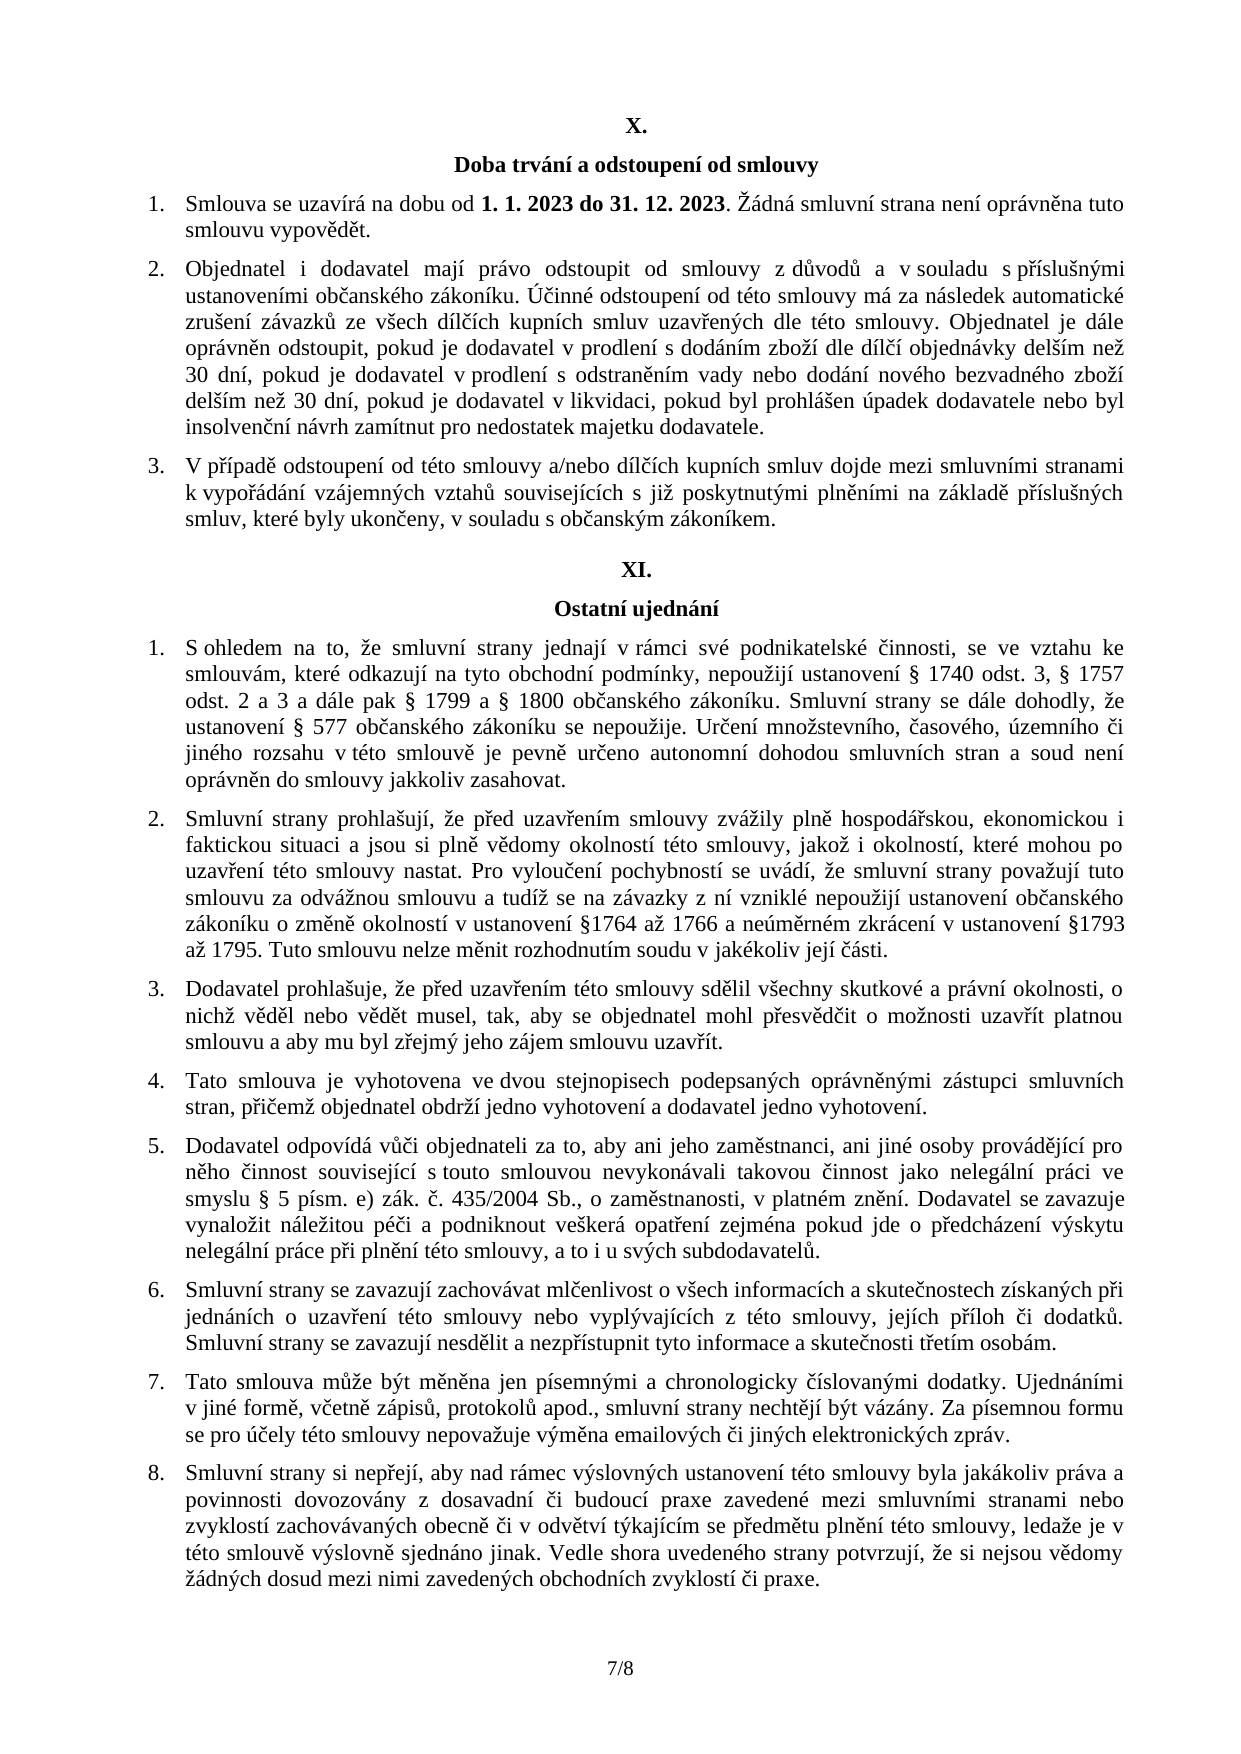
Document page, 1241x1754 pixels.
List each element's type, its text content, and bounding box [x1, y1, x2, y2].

list Tato smlouva je vyhotovena ve dvou stejnopisech podepsaných oprávněnými zástupci smluvních stran, přičemž objednatel obdrží jedno vyhotovení a dodavatel jedno vyhotovení. [148, 1067, 1125, 1119]
list S ohledem na to, že smluvní strany jednají v rámci své podnikatelské činnosti, se ve vztahu ke smlouvám, které odkazují na tyto obchodní podmínky, nepoužijí ustanovení § 1740 odst. 3, § 1757 odst. 2 a 3 a dále pak § 1799 a § 1800 občanského zákoníku. Smluvní strany se dále dohodly, že ustanovení § 577 občanského zákoníku se nepoužije. Určení množstevního, časového, územního či jiného rozsahu v této smlouvě je pevně určeno autonomní dohodou smluvních stran a soud není oprávněn do smlouvy jakkoliv zasahovat. [148, 634, 1125, 792]
list Smlouva se uzavírá na dobu od 1. 1. 2023 do 31. 12. 2023. Žádná smluvní strana není oprávněna tuto smlouvu vypovědět. [148, 190, 1125, 243]
text X. [153, 112, 1119, 139]
list Dodavatel prohlašuje, že před uzavřením této smlouvy sdělil všechny skutkové a právní okolnosti, o nichž věděl nebo vědět musel, tak, aby se objednatel mohl přesvědčit o možnosti uzavřít platnou smlouvu a aby mu byl zřejmý jeho zájem smlouvu uzavřít. [148, 975, 1125, 1054]
list Objednatel i dodavatel mají právo odstoupit od smlouvy z důvodů a v souladu s příslušnými ustanoveními občanského zákoníku. Účinné odstoupení od této smlouvy má za následek automatické zrušení závazků ze všech dílčích kupních smluv uzavřených dle této smlouvy. Objednatel je dále oprávněn odstoupit, pokud je dodavatel v prodlení s dodáním zboží dle dílčí objednávky delším než 30 dní, pokud je dodavatel v prodlení s odstraněním vady nebo dodání nového bezvadného zboží delším než 30 dní, pokud je dodavatel v likvidaci, pokud byl prohlášen úpadek dodavatele nebo byl insolvenční návrh zamítnut pro nedostatek majetku dodavatele. [148, 255, 1125, 440]
text XI. [153, 556, 1119, 583]
list Smluvní strany se zavazují zachovávat mlčenlivost o všech informacích a skutečnostech získaných při jednáních o uzavření této smlouvy nebo vyplývajících z této smlouvy, jejích příloh či dodatků. Smluvní strany se zavazují nesdělit a nezpřístupnit tyto informace a skutečnosti třetím osobám. [148, 1276, 1125, 1355]
list Smluvní strany si nepřejí, aby nad rámec výslovných ustanovení této smlouvy byla jakákoliv práva a povinnosti dovozovány z dosavadní či budoucí praxe zavedené mezi smluvními stranami nebo zvyklostí zachovávaných obecně či v odvětví týkajícím se předmětu plnění této smlouvy, ledaže je v této smlouvě výslovně sjednáno jinak. Vedle shora uvedeného strany potvrzují, že si nejsou vědomy žádných dosud mezi nimi zavedených obchodních zvyklostí či praxe. [148, 1459, 1125, 1591]
list Dodavatel odpovídá vůči objednateli za to, aby ani jeho zaměstnanci, ani jiné osoby provádějící pro něho činnost související s touto smlouvou nevykonávali takovou činnost jako nelegální práci ve smyslu § 5 písm. e) zák. č. 435/2004 Sb., o zaměstnanosti, v platném znění. Dodavatel se zavazuje vynaložit náležitou péči a podniknout veškerá opatření zejména pokud jde o předcházení výskytu nelegální práce při plnění této smlouvy, a to i u svých subdodavatelů. [148, 1132, 1125, 1264]
list Smluvní strany prohlašují, že před uzavřením smlouvy zvážily plně hospodářskou, ekonomickou i faktickou situaci a jsou si plně vědomy okolností této smlouvy, jakož i okolností, které mohou po uzavření této smlouvy nastat. Pro vyloučení pochybností se uvádí, že smluvní strany považují tuto smlouvu za odvážnou smlouvu a tudíž se na závazky z ní vzniklé nepoužijí ustanovení občanského zákoníku o změně okolností v ustanovení §1764 až 1766 a neúměrném zkrácení v ustanovení §1793 až 1795. Tuto smlouvu nelze měnit rozhodnutím soudu v jakékoliv její části. [148, 805, 1125, 963]
list V případě odstoupení od této smlouvy a/nebo dílčích kupních smluv dojde mezi smluvními stranami k vypořádání vzájemných vztahů souvisejících s již poskytnutými plněními na základě příslušných smluv, které byly ukončeny, v souladu s občanským zákoníkem. [148, 452, 1125, 531]
text Ostatní ujednání [153, 595, 1119, 622]
subtitle Doba trvání a odstoupení od smlouvy [153, 151, 1119, 178]
list Tato smlouva může být měněna jen písemnými a chronologicky číslovanými dodatky. Ujednáními v jiné formě, včetně zápisů, protokolů apod., smluvní strany nechtějí být vázány. Za písemnou formu se pro účely této smlouvy nepovažuje výměna emailových či jiných elektronických zpráv. [148, 1368, 1125, 1447]
